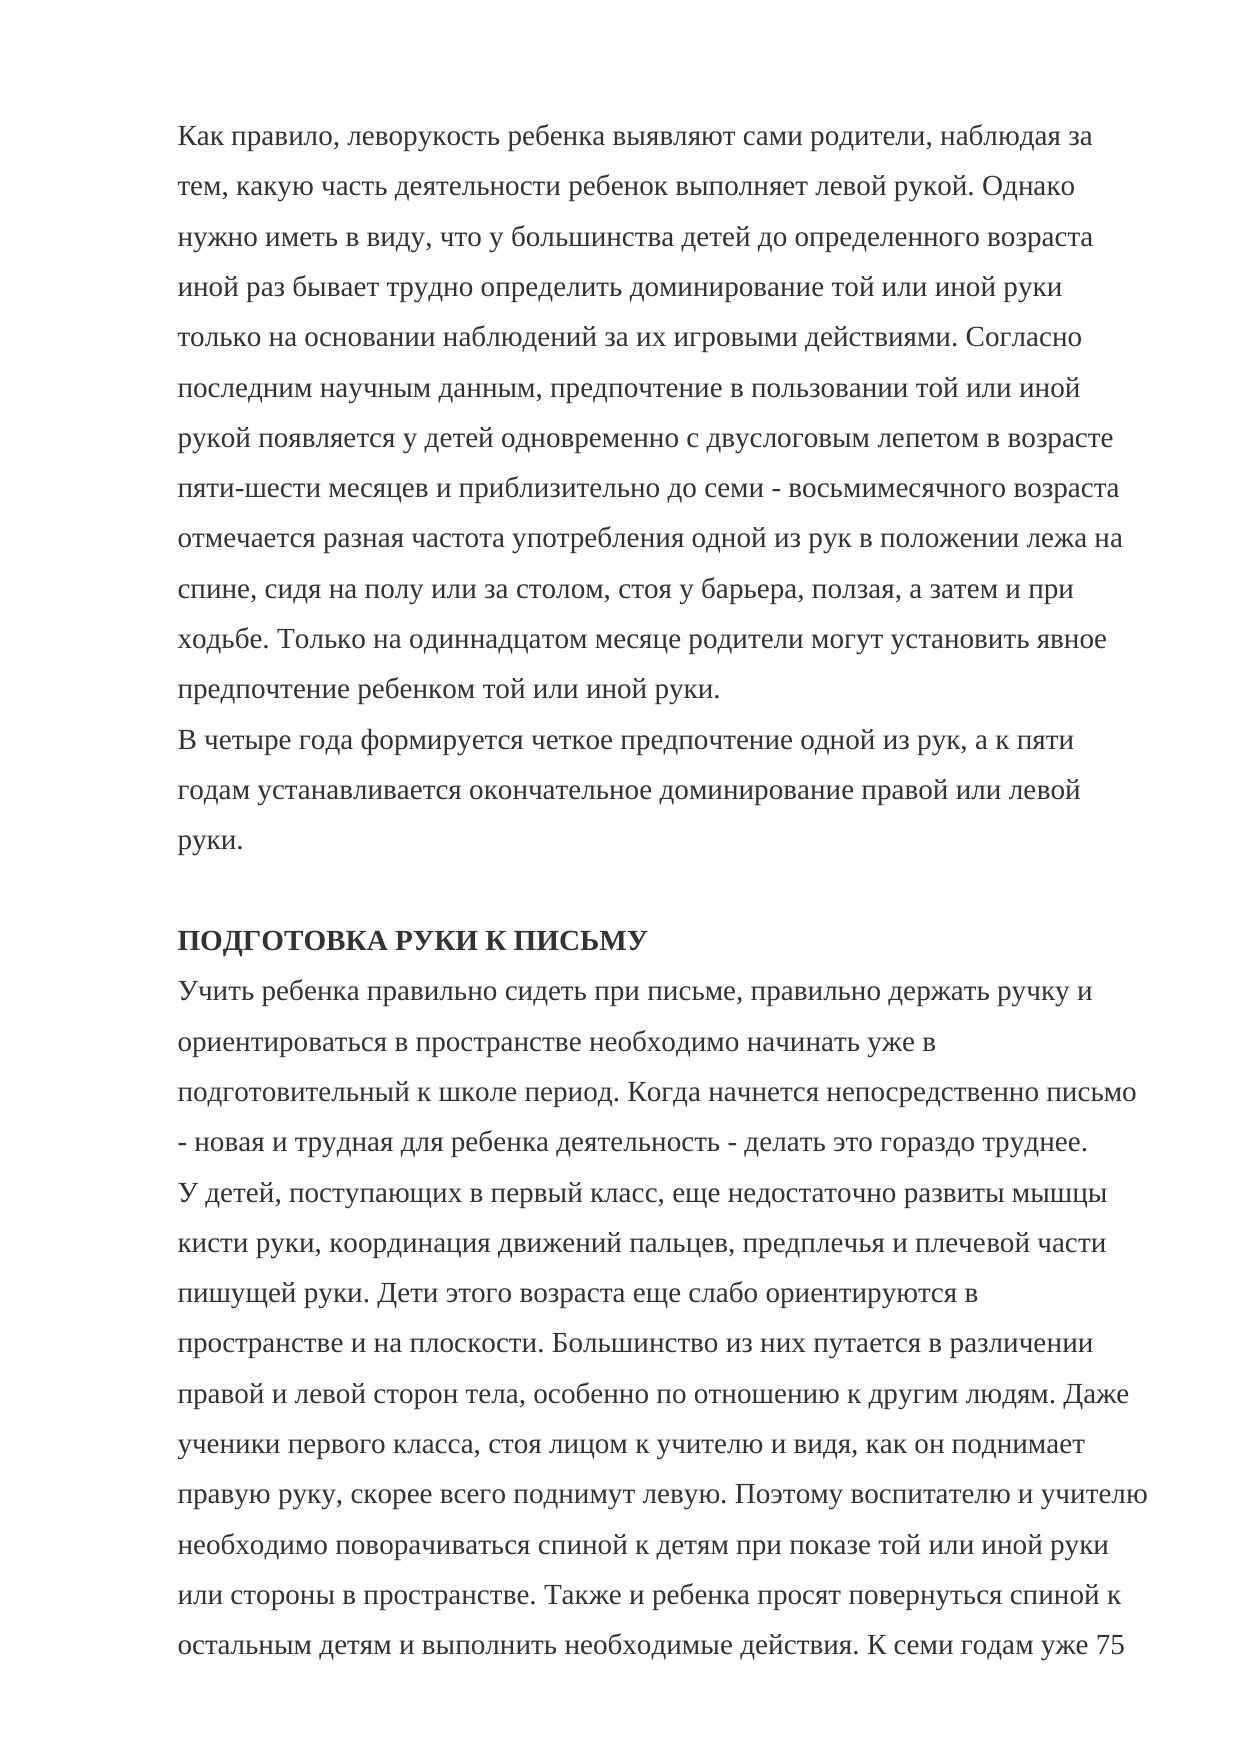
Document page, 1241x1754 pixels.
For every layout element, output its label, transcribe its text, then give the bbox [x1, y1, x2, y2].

text ПОДГОТОВКА РУКИ К ПИСЬМУ [177, 923, 1152, 957]
text В четыре года формируется четкое предпочтение одной из рук, а к пяти годам устанавливается окончательное доминирование правой или левой руки. [177, 722, 1152, 856]
text Как правило, леворукость ребенка выявляют сами родители, наблюдая за тем, какую часть деятельности ребенок выполняет левой рукой. Однако нужно иметь в виду, что у большинства детей до определенного возраста иной раз бывает трудно определить доминирование той или иной руки только на основании наблюдений за их игровыми действиями. Согласно последним научным данным, предпочтение в пользовании той или иной рукой появляется у детей одновременно с двуслоговым лепетом в возрасте пяти-шести месяцев и приблизительно до семи - восьмимесячного возраста отмечается разная частота употребления одной из рук в положении лежа на спине, сидя на полу или за столом, стоя у барьера, ползая, а затем и при ходьбе. Только на одиннадцатом месяце родители могут установить явное предпочтение ребенком той или иной руки. [177, 118, 1152, 705]
text Учить ребенка правильно сидеть при письме, правильно держать ручку и ориентироваться в пространстве необходимо начинать уже в подготовительный к школе период. Когда начнется непосредственно письмо - новая и трудная для ребенка деятельность - делать это гораздо труднее. [177, 973, 1152, 1158]
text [177, 1175, 1152, 1661]
